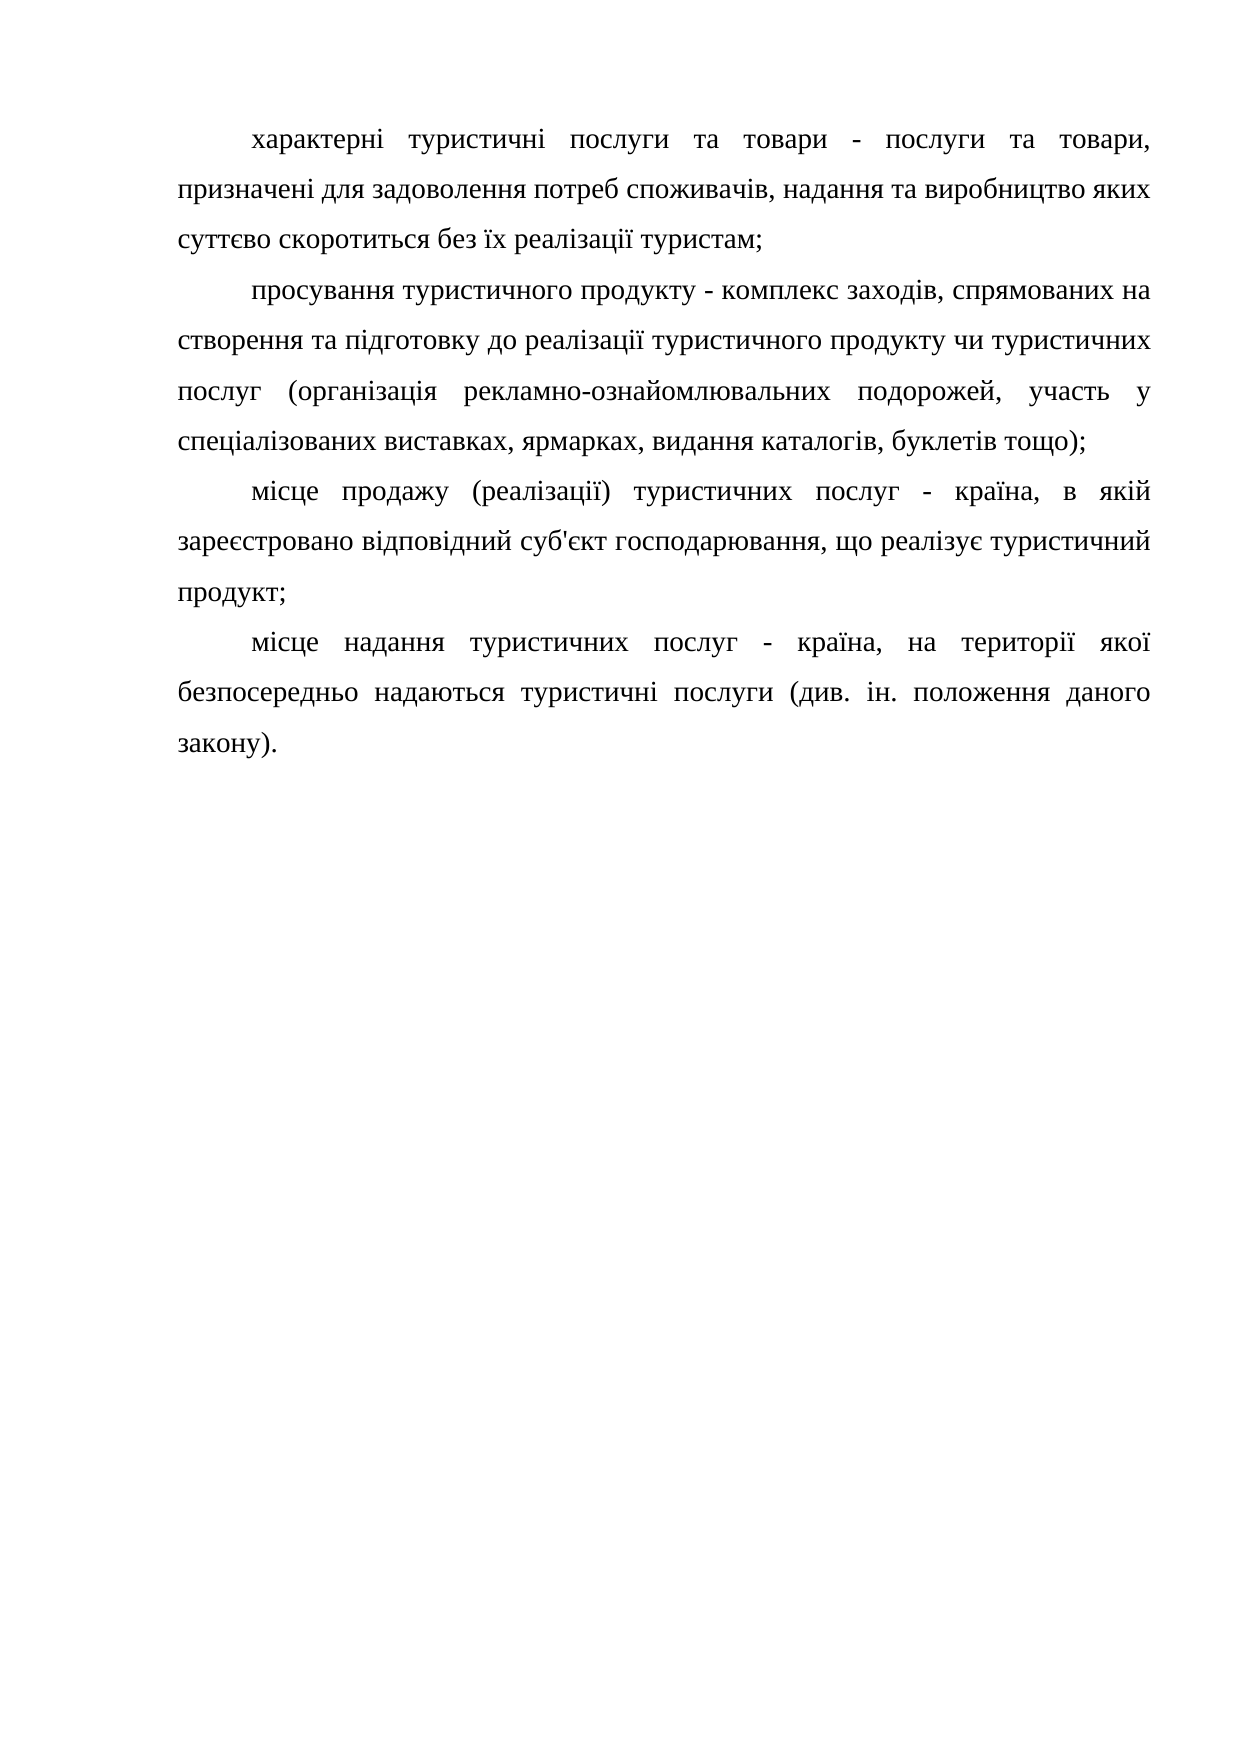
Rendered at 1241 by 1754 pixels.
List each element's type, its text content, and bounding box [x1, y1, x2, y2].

text місце продажу (реалізації) туристичних послуг - країна, в якій зареєстровано відповідний суб'єкт господарювання, що реалізує туристичний продукт; [177, 473, 1152, 607]
text місце надання туристичних послуг - країна, на території якої безпосередньо надаються туристичні послуги (див. ін. положення даного закону). [177, 624, 1152, 758]
text просування туристичного продукту - комплекс заходів, спрямованих на створення та підготовку до реалізації туристичного продукту чи туристичних послуг (організація рекламно-ознайомлювальних подорожей, участь у спеціалізованих виставках, ярмарках, видання каталогів, буклетів тощо); [177, 272, 1152, 456]
text характерні туристичні послуги та товари - послуги та товари, призначені для задоволення потреб споживачів, надання та виробництво яких суттєво скоротиться без їх реалізації туристам; [177, 121, 1152, 255]
